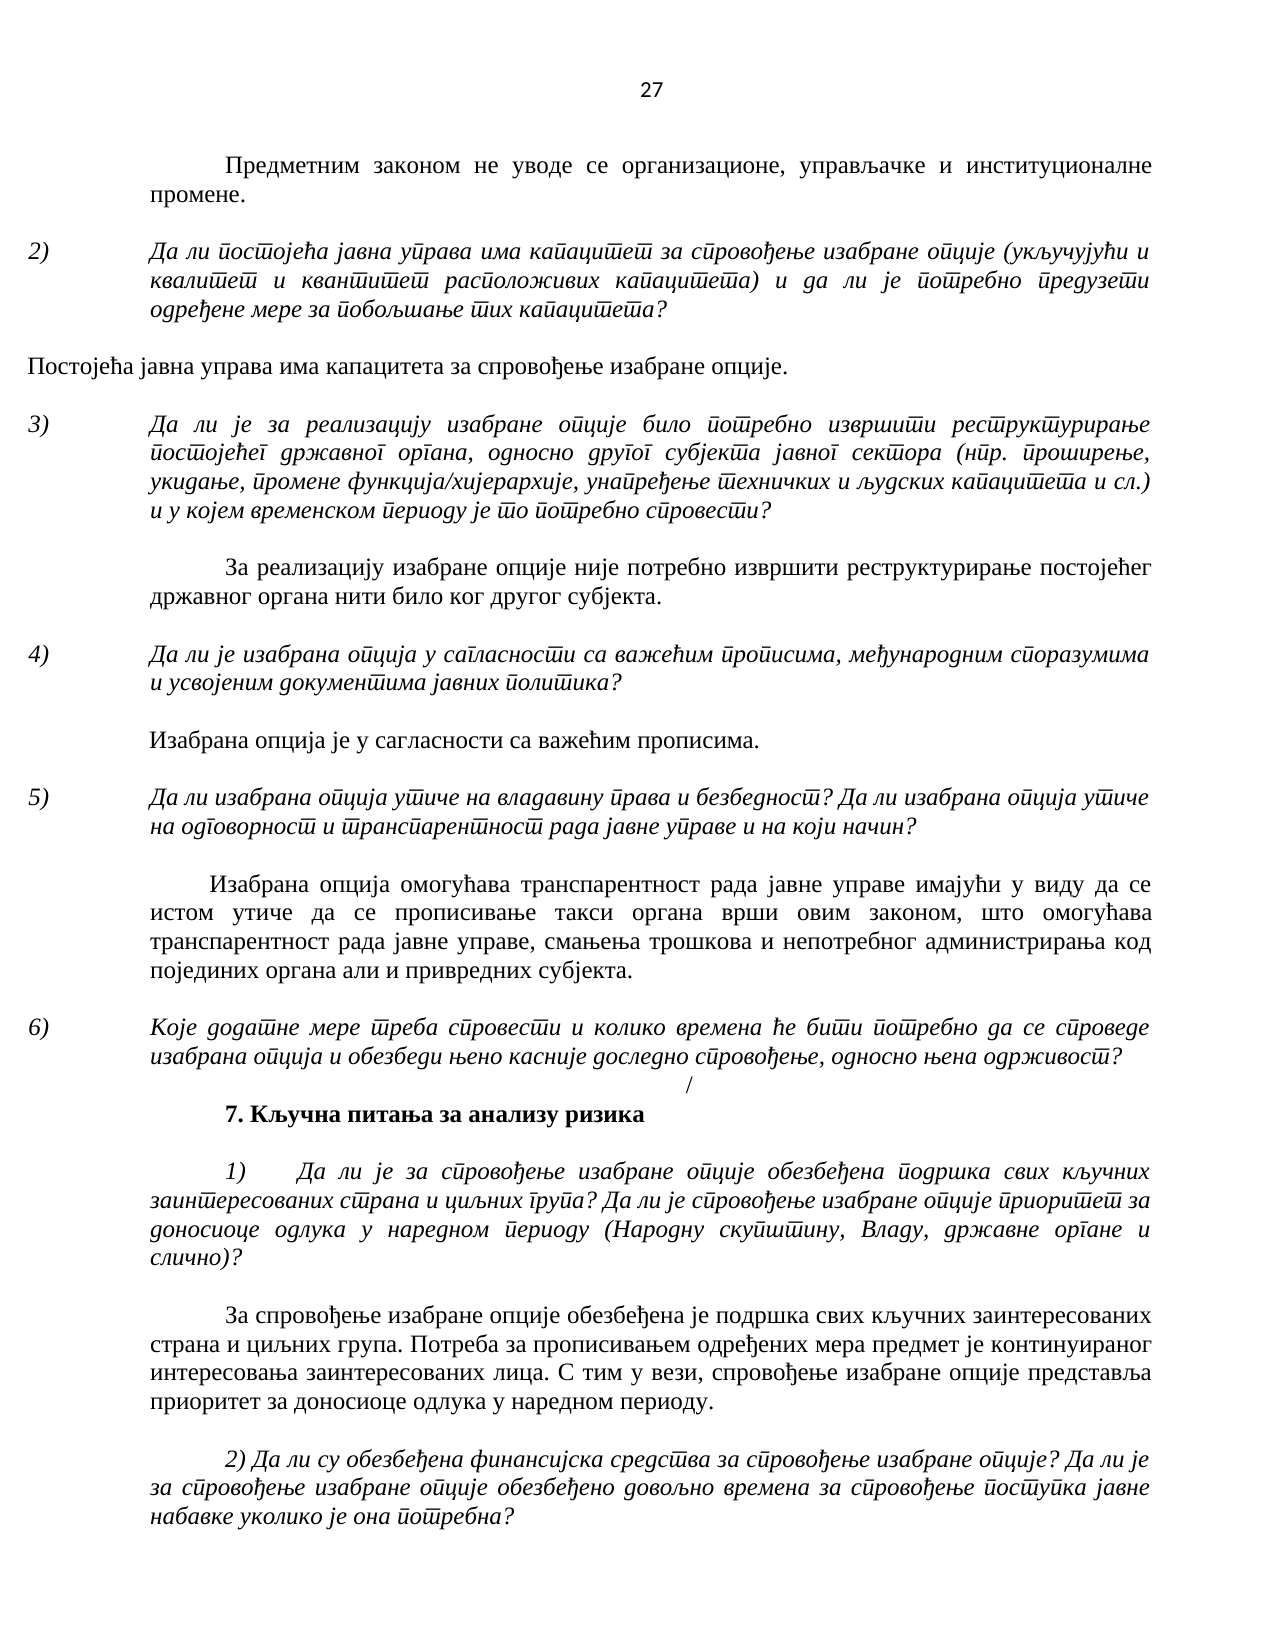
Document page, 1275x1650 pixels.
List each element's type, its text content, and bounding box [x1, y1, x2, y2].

text 2) Да ли су обезбеђена финансијска средства за спровођење изабране опције? Да ли је за спровођење изабране опције обезбеђено довољно времена за спровођење поступка јавне набавке уколико је она потребна? [150, 1444, 1153, 1530]
text Изабрана опција је у сагласности са важећим прописима. [149, 725, 1153, 754]
list Да ли постојећа јавна управа има капацитет за спровођење изабране опције (укључујући и квалитет и квантитет расположивих капацитета) и да ли је потребно предузети одређене мере за побољшање тих капацитета? [28, 236, 1153, 322]
list Које додатне мере треба спровести и колико времена ће бити потребно да се спроведе изабрана опција и обезбеди њено касније доследно спровођење, односно њена одрживост? [28, 1012, 1153, 1070]
text 7. Кључна питања за анализу ризика [150, 1099, 1153, 1127]
text Постојећа јавна управа има капацитета за спровођење изабране опције. [27, 351, 1153, 380]
list Да ли је изабрана опција у сагласности са важећим прописима, међународним споразумима и усвојеним документима јавних политика? [28, 639, 1153, 696]
text За реализацију изабране опције није потребно извршити реструктурирање постојећег државног органа нити било ког другог субјекта. [150, 552, 1153, 610]
list Да ли изабрана опција утиче на владавину права и безбедност? Да ли изабрана опција утиче на одговорност и транспарентност рада јавне управе и на који начин? [28, 782, 1153, 840]
list Да ли је за спровођење изабране опције обезбеђена подршка свих кључних заинтересованих страна и циљних група? Да ли је спровођење изабране опције приоритет за доносиоце одлука у наредном периоду (Народну скупштину, Владу, државне органе и слично)? [150, 1156, 1153, 1271]
list Да ли је за реализацију изабране опције било потребно извршити реструктурирање постојећег државног органа, односно другог субјекта јавног сектора (нпр. проширење, укидање, промене функција/хијерархије, унапређење техничких и људских капацитета и сл.) и у којем временском периоду је то потребно спровести? [28, 409, 1153, 524]
text / [150, 1070, 1153, 1099]
text За спровођење изабране опције обезбеђена је подршка свих кључних заинтересованих страна и циљних група. Потреба за прописивањем одређених мера предмет је континуираног интересовања заинтересованих лица. С тим у вези, спровођење изабране опције представља приоритет за доносиоце одлука у наредном периоду. [150, 1300, 1153, 1415]
text Изабрана опција омогућава транспарентност рада јавне управе имајући у виду да се истом утиче да се прописивање такси органа врши овим законом, што омогућава транспарентност рада јавне управе, смањења трошкова и непотребног администрирања код појединих органа али и привредних субјекта. [150, 869, 1153, 984]
text Предметним законом не уводе се организационе, управљачке и институционалне промене. [150, 150, 1153, 207]
